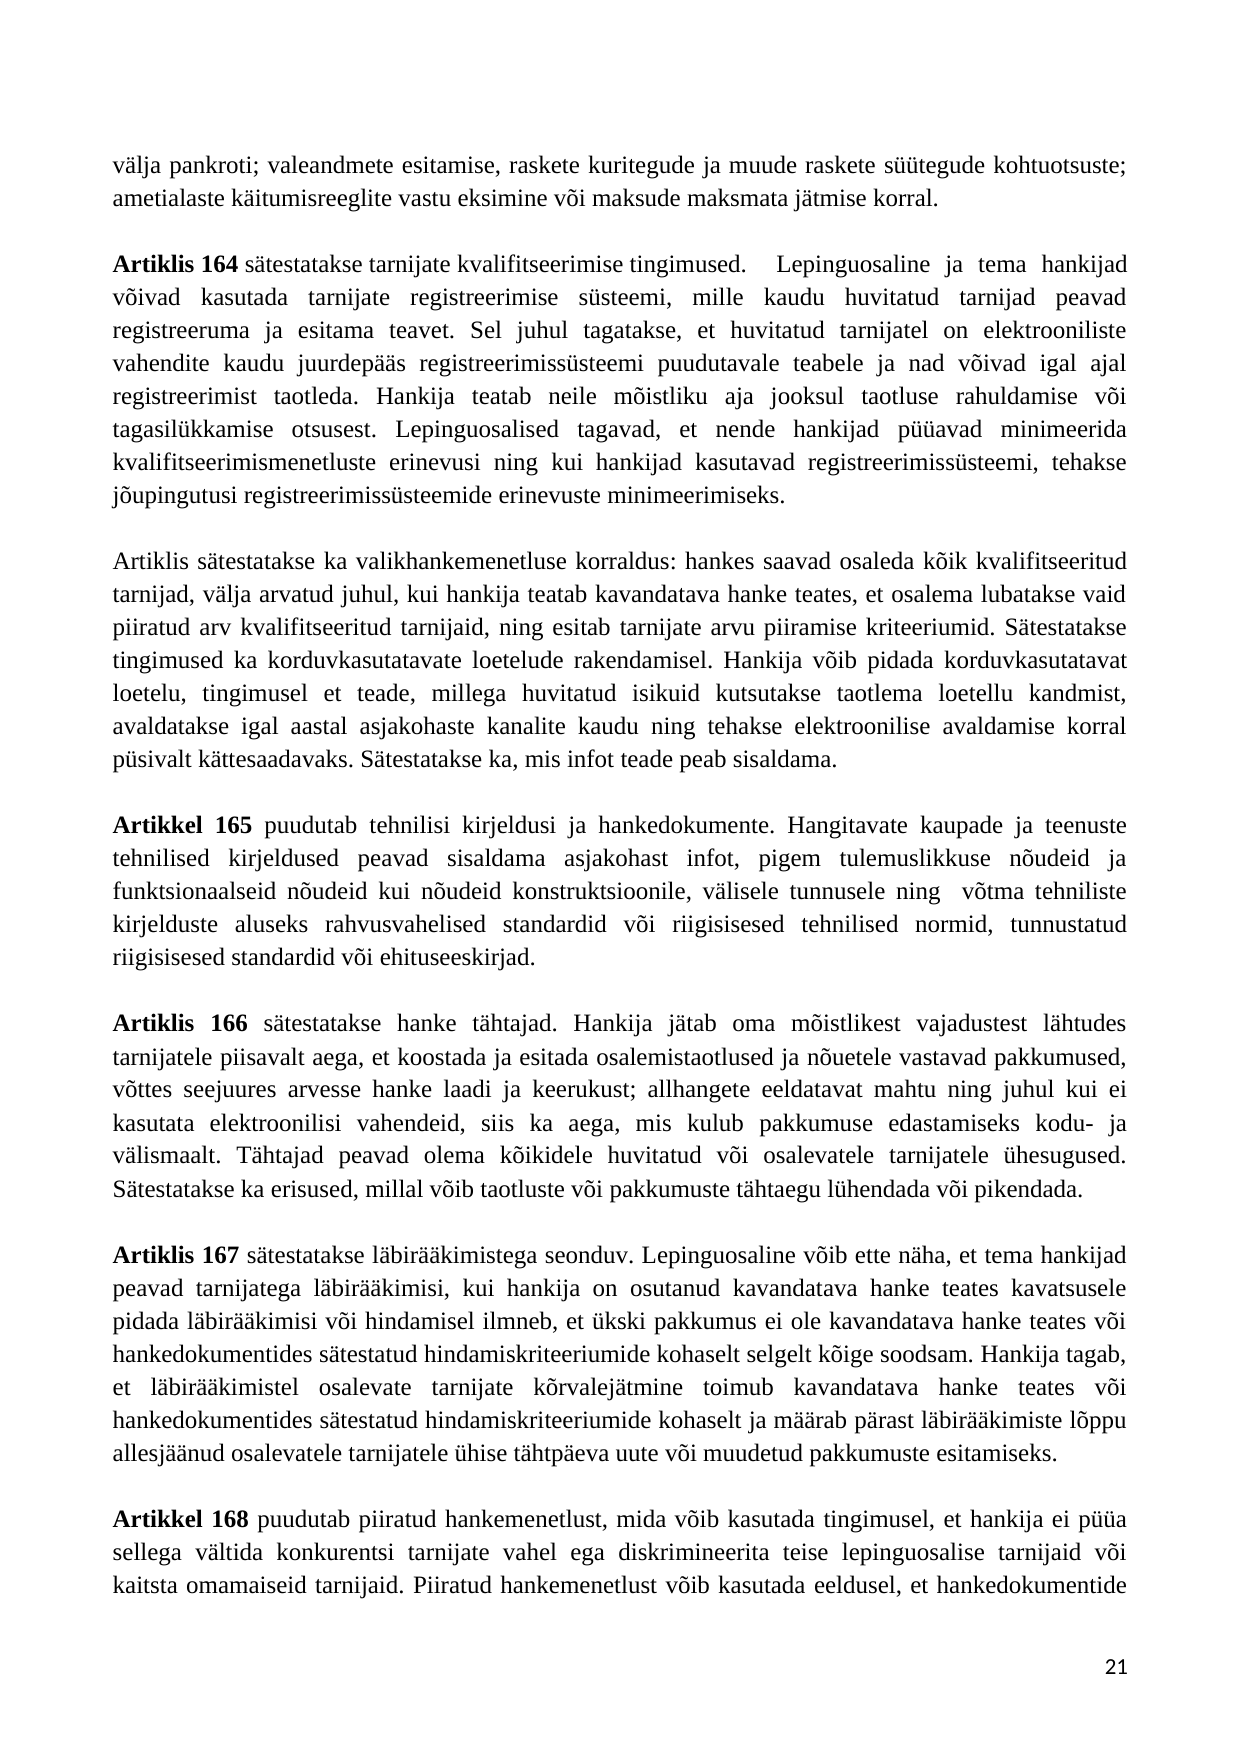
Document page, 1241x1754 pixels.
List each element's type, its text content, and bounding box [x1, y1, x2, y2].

text Artiklis 164 sätestatakse tarnijate kvalifitseerimise tingimused. Lepinguosaline ja tema hankijad võivad kasutada tarnijate registreerimise süsteemi, mille kaudu huvitatud tarnijad peavad registreeruma ja esitama teavet. Sel juhul tagatakse, et huvitatud tarnijatel on elektrooniliste vahendite kaudu juurdepääs registreerimissüsteemi puudutavale teabele ja nad võivad igal ajal registreerimist taotleda. Hankija teatab neile mõistliku aja jooksul taotluse rahuldamise või tagasilükkamise otsusest. Lepinguosalised tagavad, et nende hankijad püüavad minimeerida kvalifitseerimismenetluste erinevusi ning kui hankijad kasutavad registreerimissüsteemi, tehakse jõupingutusi registreerimissüsteemide erinevuste minimeerimiseks. [112, 249, 1128, 509]
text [112, 150, 1128, 212]
text Artiklis 167 sätestatakse läbirääkimistega seonduv. Lepinguosaline võib ette näha, et tema hankijad peavad tarnijatega läbirääkimisi, kui hankija on osutanud kavandatava hanke teates kavatsusele pidada läbirääkimisi või hindamisel ilmneb, et ükski pakkumus ei ole kavandatava hanke teates või hankedokumentides sätestatud hindamiskriteeriumide kohaselt selgelt kõige soodsam. Hankija tagab, et läbirääkimistel osalevate tarnijate kõrvalejätmine toimub kavandatava hanke teates või hankedokumentides sätestatud hindamiskriteeriumide kohaselt ja määrab pärast läbirääkimiste lõppu allesjäänud osalevatele tarnijatele ühise tähtpäeva uute või muudetud pakkumuste esitamiseks. [112, 1240, 1128, 1467]
text Artikkel 165 puudutab tehnilisi kirjeldusi ja hankedokumente. Hangitavate kaupade ja teenuste tehnilised kirjeldused peavad sisaldama asjakohast infot, pigem tulemuslikkuse nõudeid ja funktsionaalseid nõudeid kui nõudeid konstruktsioonile, välisele tunnusele ning võtma tehniliste kirjelduste aluseks rahvusvahelised standardid või riigisisesed tehnilised normid, tunnustatud riigisisesed standardid või ehituseeskirjad. [112, 810, 1128, 971]
text Artiklis 166 sätestatakse hanke tähtajad. Hankija jätab oma mõistlikest vajadustest lähtudes tarnijatele piisavalt aega, et koostada ja esitada osalemistaotlused ja nõuetele vastavad pakkumused, võttes seejuures arvesse hanke laadi ja keerukust; allhangete eeldatavat mahtu ning juhul kui ei kasutata elektroonilisi vahendeid, siis ka aega, mis kulub pakkumuse edastamiseks kodu- ja välismaalt. Tähtajad peavad olema kõikidele huvitatud või osalevatele tarnijatele ühesugused. Sätestatakse ka erisused, millal võib taotluste või pakkumuste tähtaegu lühendada või pikendada. [112, 1008, 1128, 1202]
text Artiklis sätestatakse ka valikhankemenetluse korraldus: hankes saavad osaleda kõik kvalifitseeritud tarnijad, välja arvatud juhul, kui hankija teatab kavandatava hanke teates, et osalema lubatakse vaid piiratud arv kvalifitseeritud tarnijaid, ning esitab tarnijate arvu piiramise kriteeriumid. Sätestatakse tingimused ka korduvkasutatavate loetelude rakendamisel. Hankija võib pidada korduvkasutatavat loetelu, tingimusel et teade, millega huvitatud isikuid kutsutakse taotlema loetellu kandmist, avaldatakse igal aastal asjakohaste kanalite kaudu ning tehakse elektroonilise avaldamise korral püsivalt kättesaadavaks. Sätestatakse ka, mis infot teade peab sisaldama. [112, 546, 1128, 773]
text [112, 1504, 1128, 1599]
